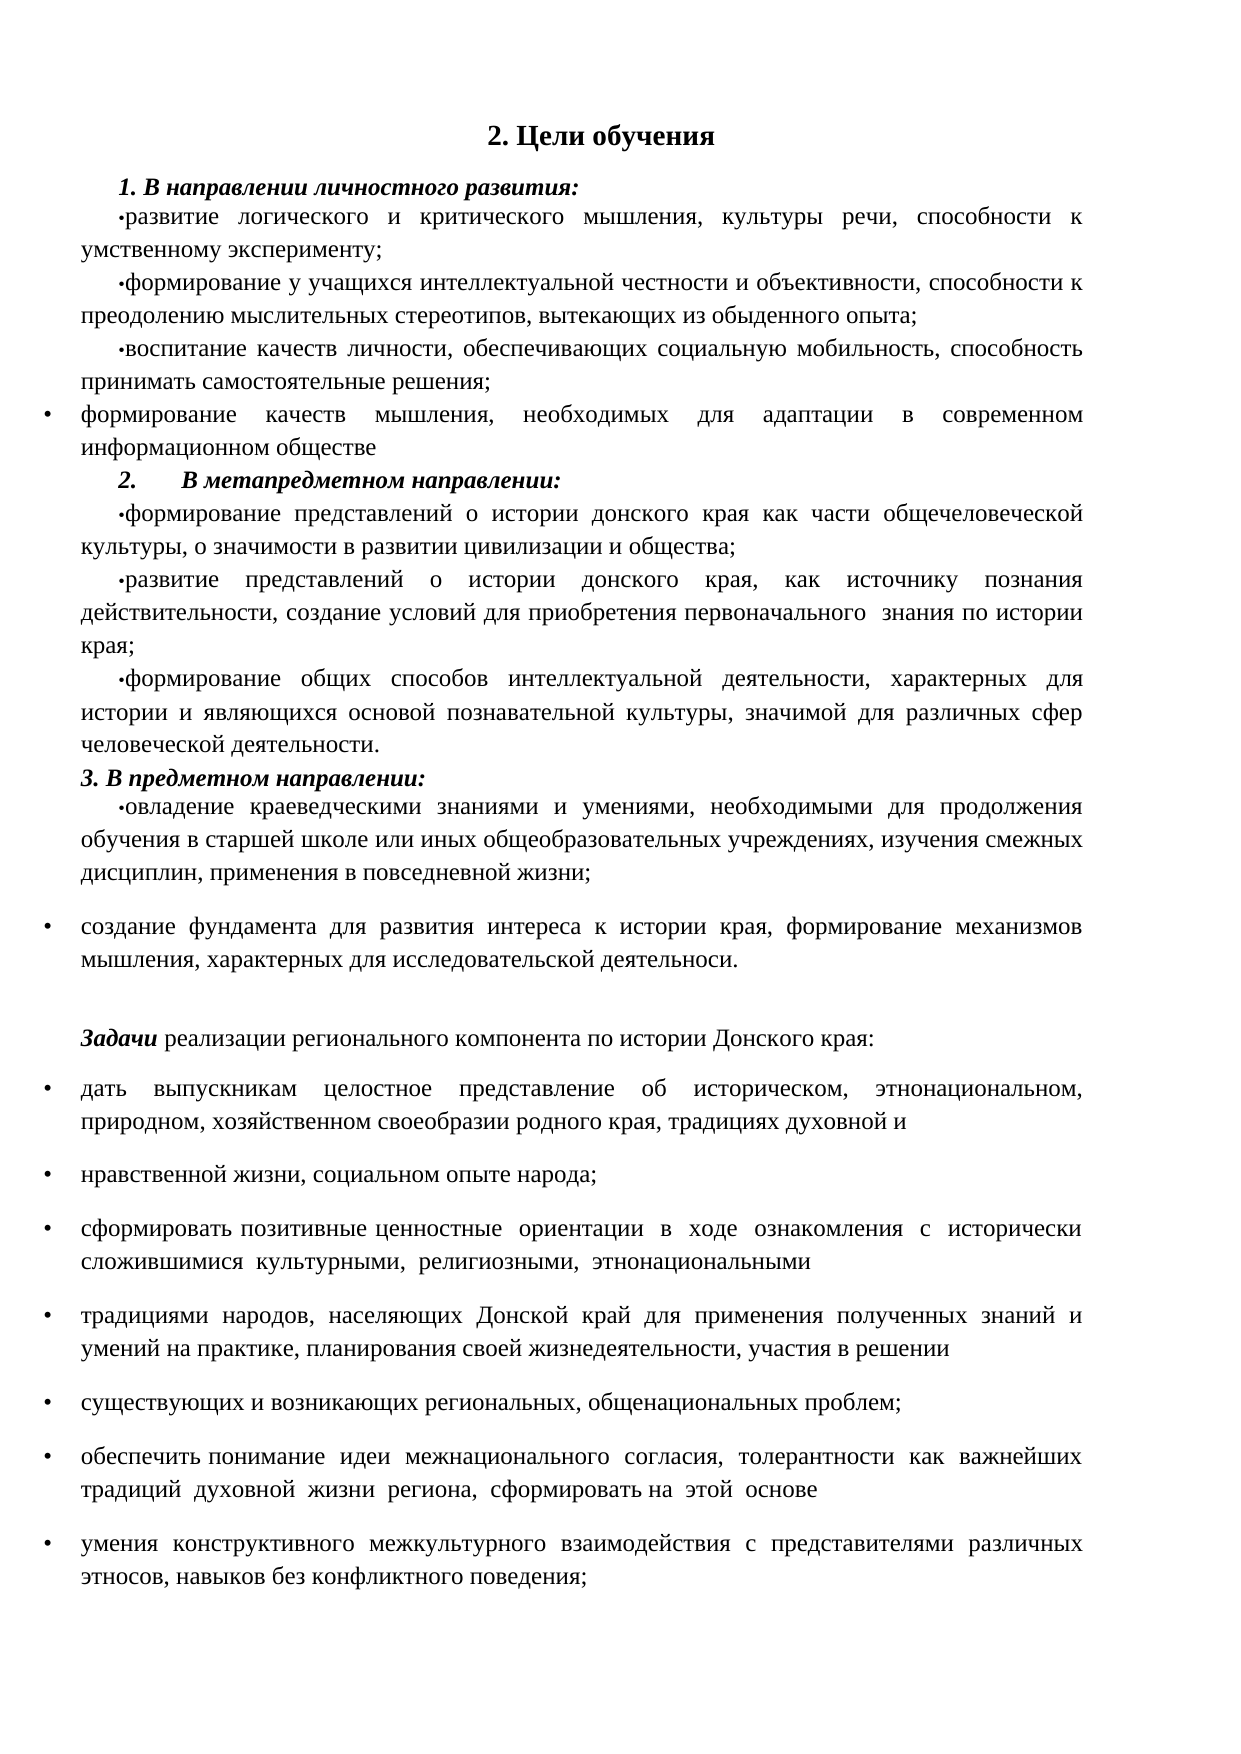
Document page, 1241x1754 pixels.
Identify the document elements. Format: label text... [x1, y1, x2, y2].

list обеспечить понимание идеи межнационального согласия, толерантности как важнейших традиций духовной жизни региона, сформировать на этой основе [43, 1441, 1084, 1503]
list развитие логического и критического мышления, культуры речи, способности к умственному эксперименту; [81, 201, 1084, 263]
list умения конструктивного межкультурного взаимодействия с представителями различных этносов, навыков без конфликтного поведения; [43, 1528, 1084, 1590]
list воспитание качеств личности, обеспечивающих социальную мобильность, способность принимать самостоятельные решения; [81, 333, 1084, 395]
list формирование представлений о истории донского края как части общечеловеческой культуры, о значимости в развитии цивилизации и общества; [81, 498, 1084, 560]
list существующих и возникающих региональных, общенациональных проблем; [43, 1387, 1084, 1416]
text 1. Цели обучения [81, 118, 1084, 152]
list В метапредметном направлении: [81, 465, 1084, 494]
text 1. В направлении личностного развития: [81, 172, 1084, 201]
text 3. В предметном направлении: [81, 763, 1084, 791]
list овладение краеведческими знаниями и умениями, необходимыми для продолжения обучения в старшей школе или иных общеобразовательных учреждениях, изучения смежных дисциплин, применения в повседневной жизни; [81, 791, 1084, 886]
list формирование у учащихся интеллектуальной честности и объективности, способности к преодолению мыслительных стереотипов, вытекающих из обыденного опыта; [81, 267, 1084, 329]
list традициями народов, населяющих Донской край для применения полученных знаний и умений на практике, планирования своей жизнедеятельности, участия в решении [43, 1300, 1084, 1362]
list создание фундамента для развития интереса к истории края, формирование механизмов мышления, характерных для исследовательской деятельноси. [43, 911, 1084, 973]
list сформировать позитивные ценностные ориентации в ходе ознакомления с исторически сложившимися культурными, религиозными, этнонациональными [43, 1213, 1084, 1275]
list нравственной жизни, социальном опыте народа; [43, 1159, 1084, 1188]
list дать выпускникам целостное представление об историческом, этнонациональном, природном, хозяйственном своеобразии родного края, традициях духовной и [43, 1073, 1084, 1134]
list формирование общих способов интеллектуальной деятельности, характерных для истории и являющихся основой познавательной культуры, значимой для различных сфер человеческой деятельности. [81, 663, 1084, 758]
text Задачи реализации регионального компонента по истории Донского края: [81, 1023, 1084, 1052]
list развитие представлений о истории донского края, как источнику познания действительности, создание условий для приобретения первоначального знания по истории края; [81, 564, 1084, 659]
list формирование качеств мышления, необходимых для адаптации в современном информационном обществе [43, 399, 1084, 461]
